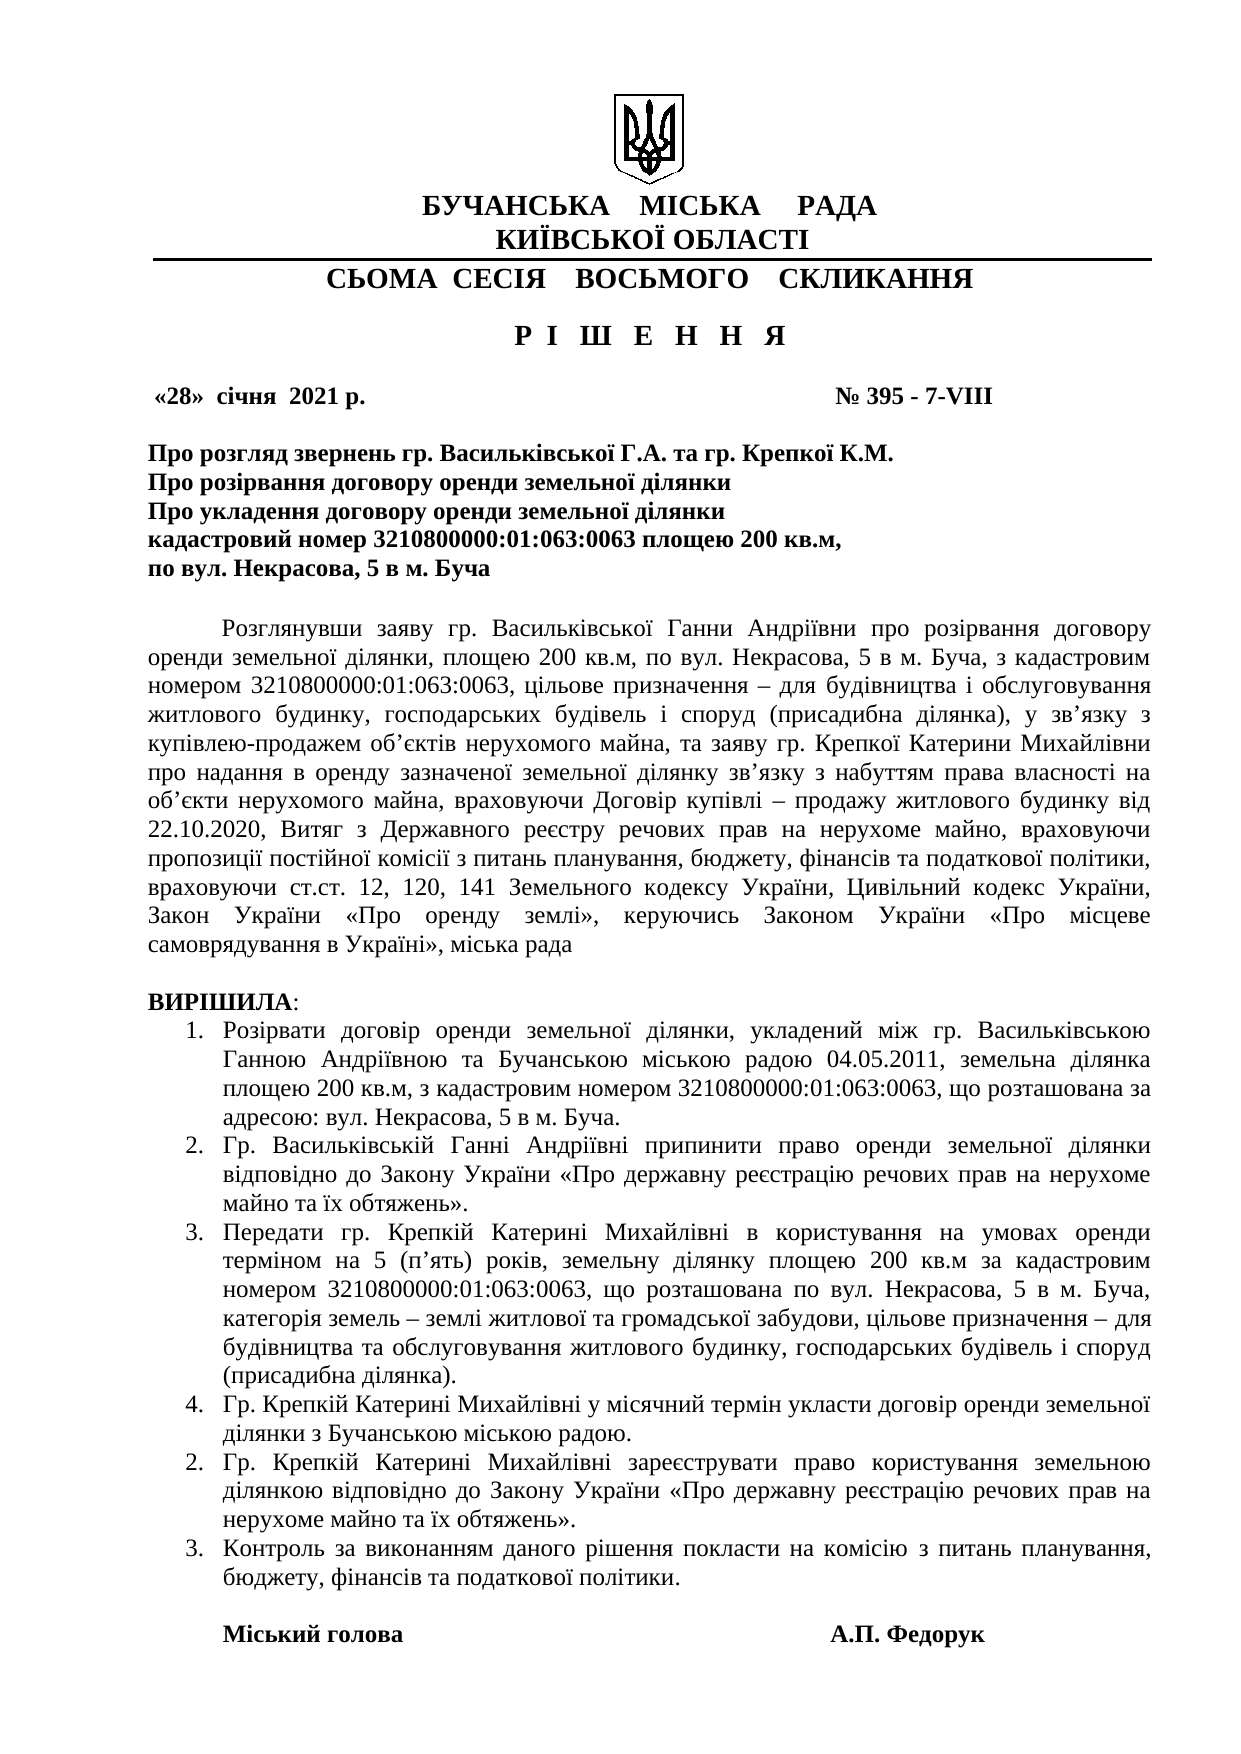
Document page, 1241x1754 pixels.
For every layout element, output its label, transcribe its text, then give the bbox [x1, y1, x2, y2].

list Розірвати договір оренди земельної ділянки, укладений між гр. Васильківською Ганною Андріївною та Бучанською міською радою 04.05.2011, земельна ділянка площею 200 кв.м, з кадастровим номером 3210800000:01:063:0063, що розташована за адресою: вул. Некрасова, 5 в м. Буча. [185, 1016, 1152, 1131]
text ВИРІШИЛА: [148, 987, 1152, 1016]
subtitle КИЇВСЬКОЇ ОБЛАСТІ [153, 222, 1152, 258]
text Розглянувши заяву гр. Васильківської Ганни Андріївни про розірвання договору оренди земельної ділянки, площею 200 кв.м, по вул. Некрасова, 5 в м. Буча, з кадастровим номером 3210800000:01:063:0063, цільове призначення – для будівництва і обслуговування житлового будинку, господарських будівель і споруд (присадибна ділянка), у зв’язку з купівлею-продажем об’єктів нерухомого майна, та заяву гр. Крепкої Катерини Михайлівни про надання в оренду зазначеної земельної ділянку зв’язку з набуттям права власності на об’єкти нерухомого майна, враховуючи Договір купівлі – продажу житлового будинку від 22.10.2020, Витяг з Державного реєстру речових прав на нерухоме майно, враховуючи пропозиції постійної комісії з питань планування, бюджету, фінансів та податкової політики, враховуючи ст.ст. 12, 120, 141 Земельного кодексу України, Цивільний кодекс України, Закон України «Про оренду землі», керуючись Законом України «Про місцеве самоврядування в Україні», міська рада [148, 613, 1152, 958]
text Про розгляд звернень гр. Васильківської Г.А. та гр. Крепкої К.М. [148, 438, 1152, 467]
subtitle Міський голова А.П. Федорук [148, 1619, 1152, 1648]
text Про укладення договору оренди земельної ділянки [148, 496, 1152, 524]
text СЬОМА СЕСІЯ ВОСЬМОГО СКЛИКАННЯ [148, 261, 1152, 294]
text БУЧАНСЬКА МІСЬКА РАДА [148, 188, 1152, 222]
list Контроль за виконанням даного рішення покласти на комісію з питань планування, бюджету, фінансів та податкової політики. [185, 1533, 1152, 1591]
list Передати гр. Крепкій Катерині Михайлівні в користування на умовах оренди терміном на 5 (п’ять) років, земельну ділянку площею 200 кв.м за кадастровим номером 3210800000:01:063:0063, що розташована по вул. Некрасова, 5 в м. Буча, категорія земель – землі житлової та громадської забудови, цільове призначення – для будівництва та обслуговування житлового будинку, господарських будівель і споруд (присадибна ділянка). [185, 1217, 1152, 1389]
subtitle «28» січня 2021 р. № 395 - 7-VIIІ [148, 381, 1152, 409]
list Гр. Крепкій Катерині Михайлівні у місячний термін укласти договір оренди земельної ділянки з Бучанською міською радою. [185, 1389, 1152, 1447]
text кадастровий номер 3210800000:01:063:0063 площею 200 кв.м, [148, 524, 1152, 553]
text Про розірвання договору оренди земельної ділянки [148, 467, 1152, 496]
list Гр. Крепкій Катерині Михайлівні зареєструвати право користування земельною ділянкою відповідно до Закону України «Про державну реєстрацію речових прав на нерухоме майно та їх обтяжень». [185, 1447, 1152, 1533]
list Гр. Васильківській Ганні Андріївні припинити право оренди земельної ділянки відповідно до Закону України «Про державну реєстрацію речових прав на нерухоме майно та їх обтяжень». [185, 1131, 1152, 1217]
subtitle Р І Ш Е Н Н Я [148, 318, 1152, 352]
text по вул. Некрасова, 5 в м. Буча [148, 553, 1152, 582]
